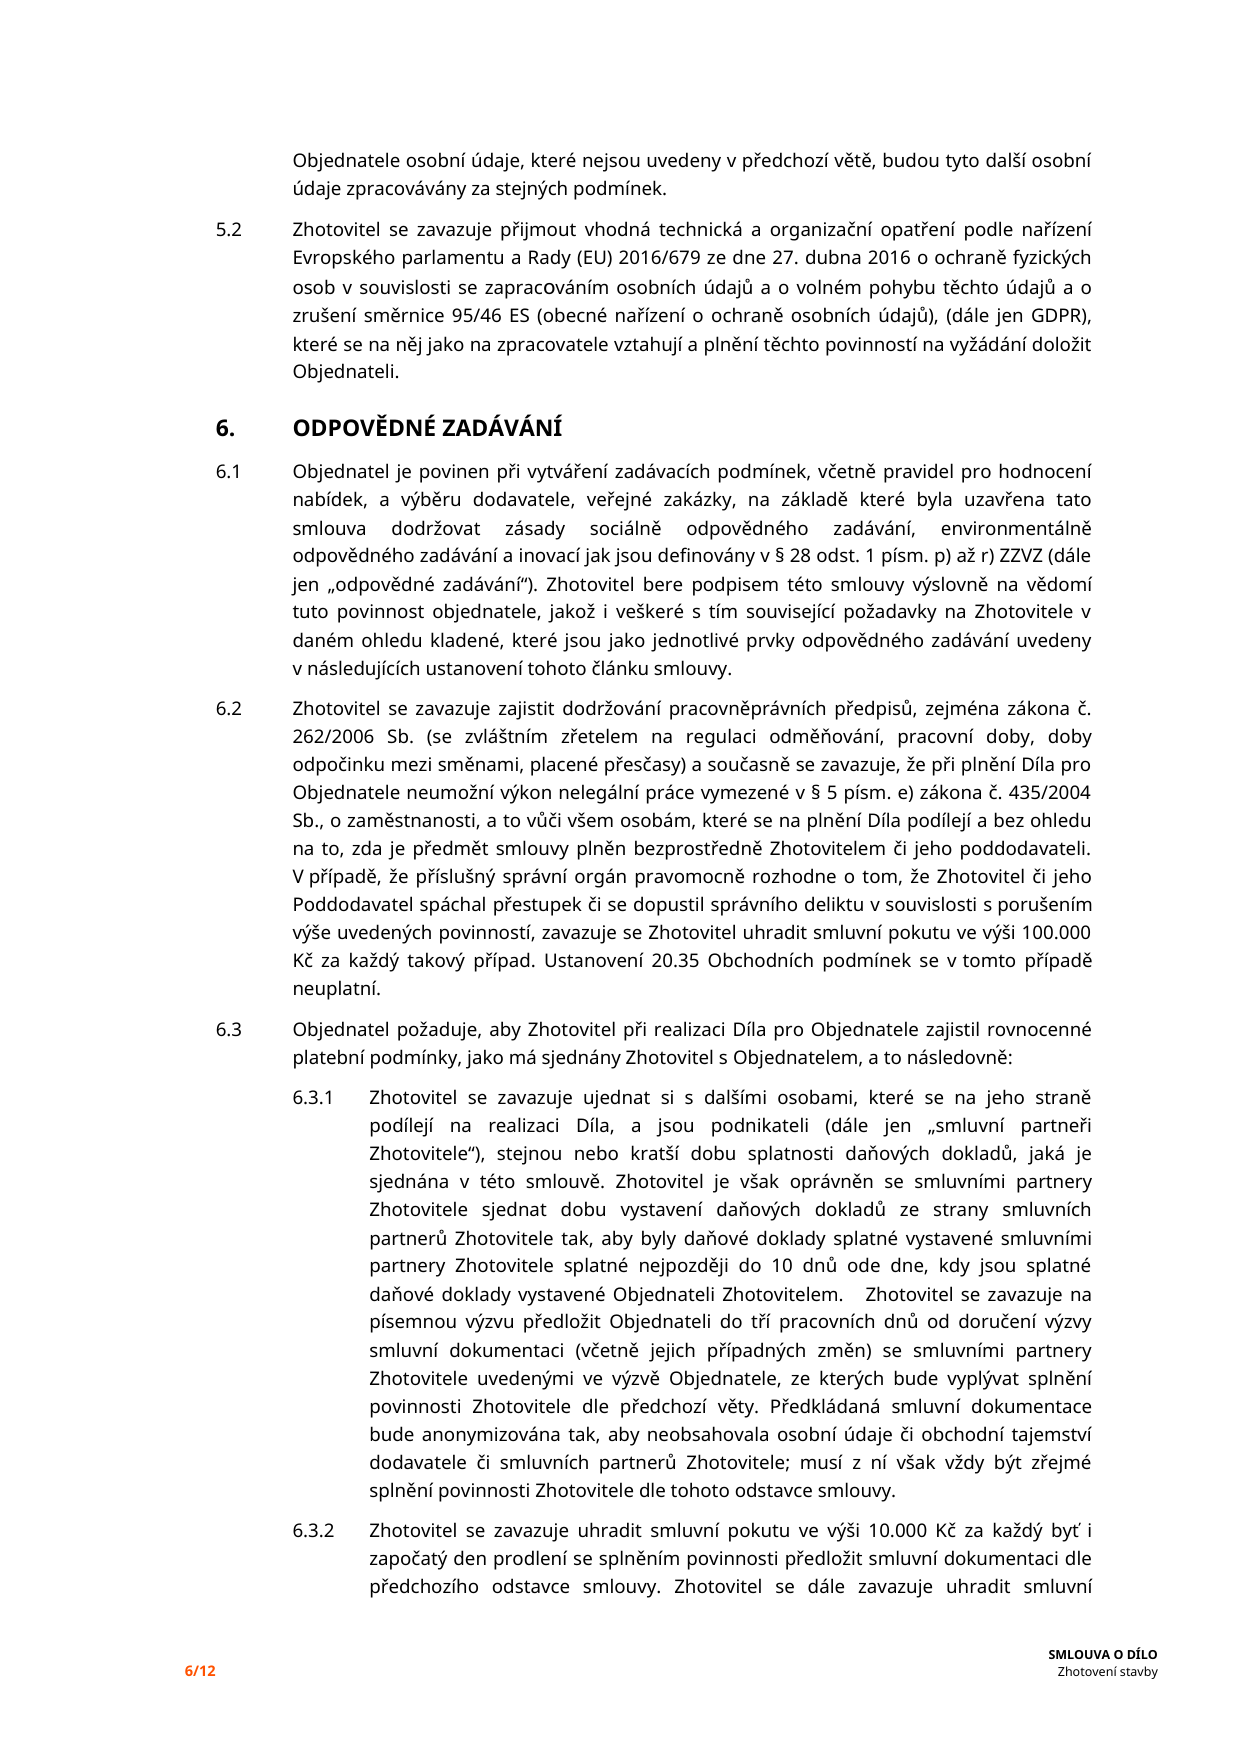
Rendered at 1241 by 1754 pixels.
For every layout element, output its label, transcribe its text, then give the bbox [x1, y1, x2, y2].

text ODPOVĚDNÉ ZADÁVÁNÍ [216, 412, 1093, 443]
text Zhotovitel se zavazuje zajistit dodržování pracovněprávních předpisů, zejména zákona č. 262/2006 Sb. (se zvláštním zřetelem na regulaci odměňování, pracovní doby, doby odpočinku mezi směnami, placené přesčasy) a současně se zavazuje, že při plnění Díla pro Objednatele neumožní výkon nelegální práce vymezené v § 5 písm. e) zákona č. 435/2004 Sb., o zaměstnanosti, a to vůči všem osobám, které se na plnění Díla podílejí a bez ohledu na to, zda je předmět smlouvy plněn bezprostředně Zhotovitelem či jeho poddodavateli. V případě, že příslušný správní orgán pravomocně rozhodne o tom, že Zhotovitel či jeho Poddodavatel spáchal přestupek či se dopustil správního deliktu v souvislosti s porušením výše uvedených povinností, zavazuje se Zhotovitel uhradit smluvní pokutu ve výši 100.000 Kč za každý takový případ. Ustanovení 20.35 Obchodních podmínek se v tomto případě neuplatní. [216, 695, 1093, 1001]
text Zhotovitel se zavazuje ujednat si s dalšími osobami, které se na jeho straně podílejí na realizaci Díla, a jsou podnikateli (dále jen „smluvní partneři Zhotovitele“), stejnou nebo kratší dobu splatnosti daňových dokladů, jaká je sjednána v této smlouvě. Zhotovitel je však oprávněn se smluvními partnery Zhotovitele sjednat dobu vystavení daňových dokladů ze strany smluvních partnerů Zhotovitele tak, aby byly daňové doklady splatné vystavené smluvními partnery Zhotovitele splatné nejpozději do 10 dnů ode dne, kdy jsou splatné daňové doklady vystavené Objednateli Zhotovitelem. Zhotovitel se zavazuje na písemnou výzvu předložit Objednateli do tří pracovních dnů od doručení výzvy smluvní dokumentaci (včetně jejich případných změn) se smluvními partnery Zhotovitele uvedenými ve výzvě Objednatele, ze kterých bude vyplývat splnění povinnosti Zhotovitele dle předchozí věty. Předkládaná smluvní dokumentace bude anonymizována tak, aby neobsahovala osobní údaje či obchodní tajemství dodavatele či smluvních partnerů Zhotovitele; musí z ní však vždy být zřejmé splnění povinnosti Zhotovitele dle tohoto odstavce smlouvy. [292, 1085, 1093, 1502]
text Zhotovitel se zavazuje přijmout vhodná technická a organizační opatření podle nařízení Evropského parlamentu a Rady (EU) 2016/679 ze dne 27. dubna 2016 o ochraně fyzických osob v souvislosti se zapracováním osobních údajů a o volném pohybu těchto údajů a o zrušení směrnice 95/46 ES (obecné nařízení o ochraně osobních údajů), (dále jen GDPR), které se na něj jako na zpracovatele vztahují a plnění těchto povinností na vyžádání doložit Objednateli. [216, 216, 1093, 384]
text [216, 147, 1093, 201]
text Objednatel požaduje, aby Zhotovitel při realizaci Díla pro Objednatele zajistil rovnocenné platební podmínky, jako má sjednány Zhotovitel s Objednatelem, a to následovně: [216, 1016, 1093, 1070]
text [292, 1517, 1093, 1599]
text Objednatel je povinen při vytváření zadávacích podmínek, včetně pravidel pro hodnocení nabídek, a výběru dodavatele, veřejné zakázky, na základě které byla uzavřena tato smlouva dodržovat zásady sociálně odpovědného zadávání, environmentálně odpovědného zadávání a inovací jak jsou definovány v § 28 odst. 1 písm. p) až r) ZZVZ (dále jen „odpovědné zadávání“). Zhotovitel bere podpisem této smlouvy výslovně na vědomí tuto povinnost objednatele, jakož i veškeré s tím související požadavky na Zhotovitele v daném ohledu kladené, které jsou jako jednotlivé prvky odpovědného zadávání uvedeny v následujících ustanovení tohoto článku smlouvy. [216, 459, 1093, 680]
